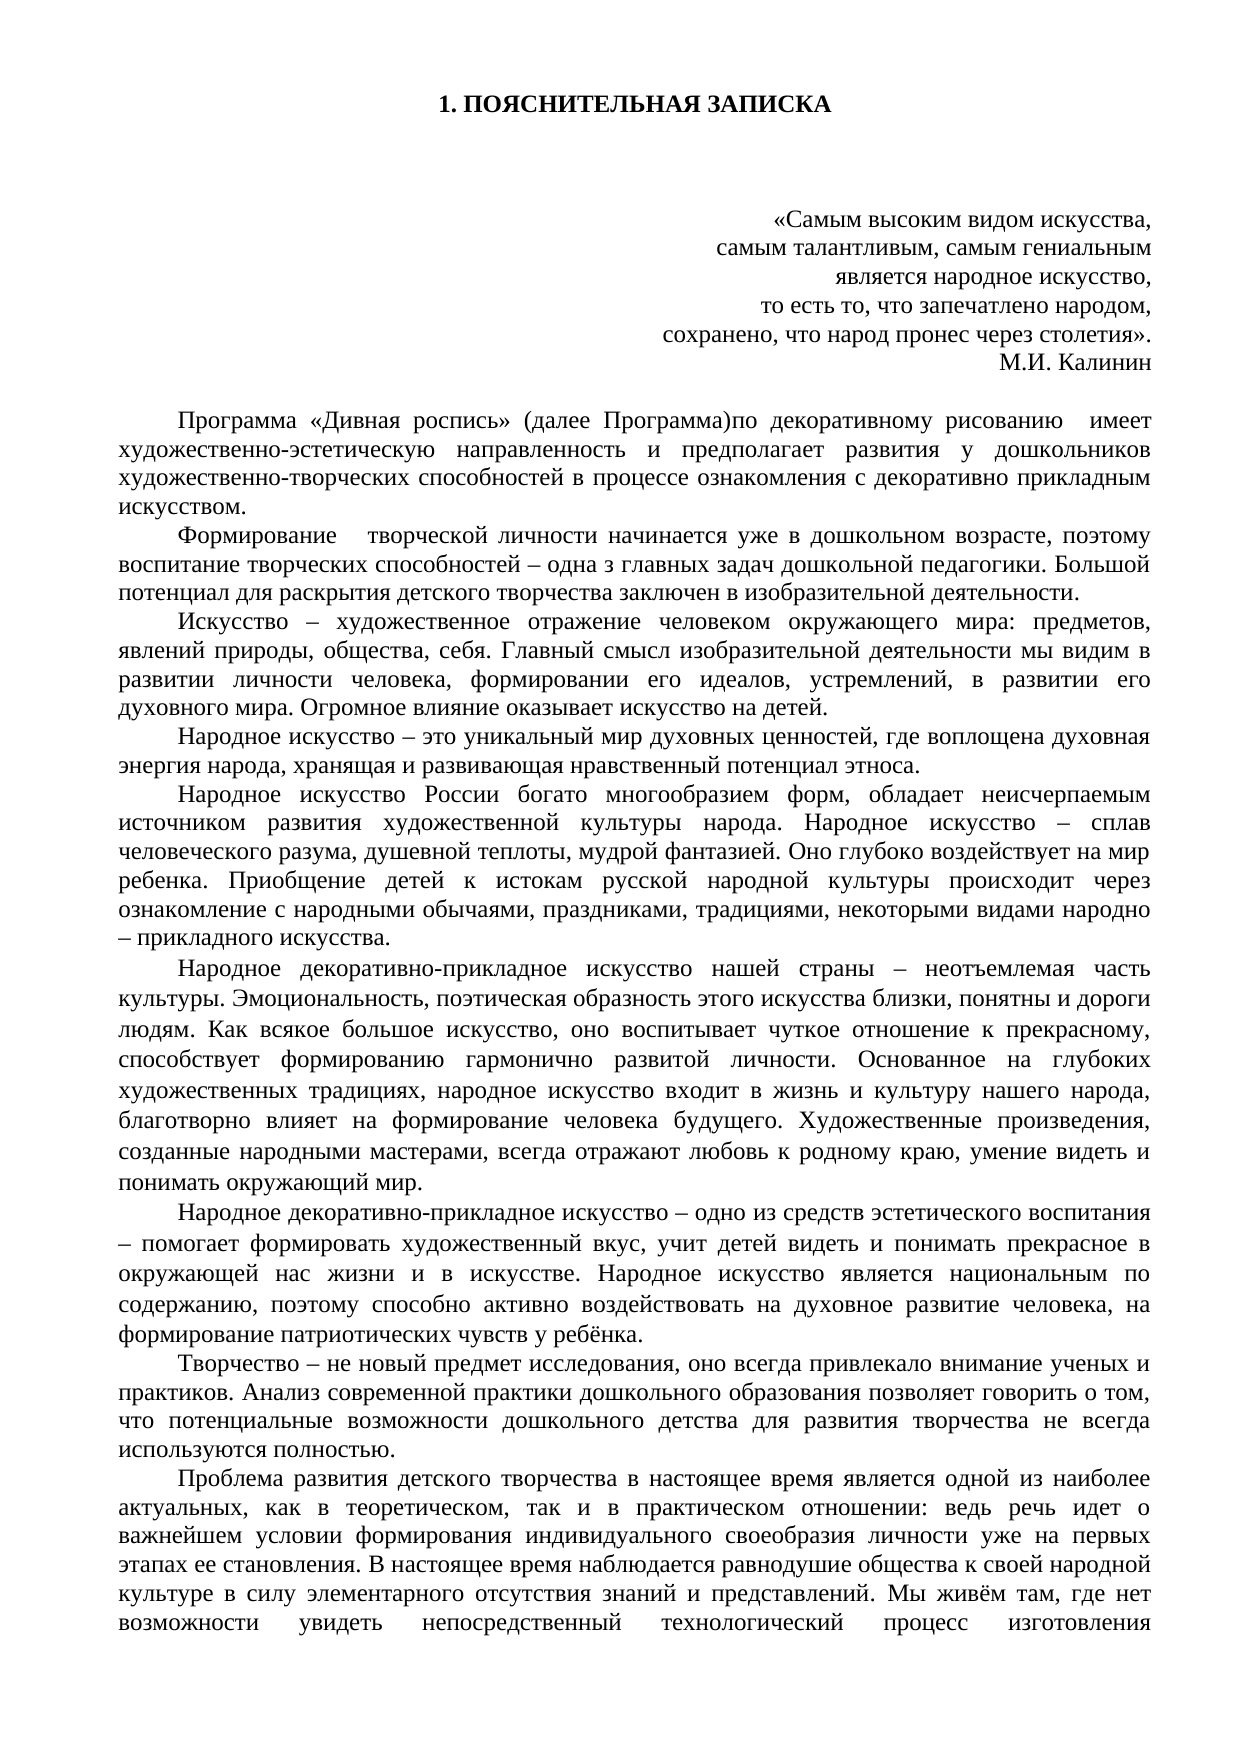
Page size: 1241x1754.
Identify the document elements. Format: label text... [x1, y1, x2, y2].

text Формирование творческой личности начинается уже в дошкольном возрасте, поэтому воспитание творческих способностей – одна з главных задач дошкольной педагогики. Большой потенциал для раскрытия детского творчества заключен в изобразительной деятельности. [118, 520, 1152, 606]
text Народное декоративно-прикладное искусство – одно из средств эстетического воспитания – помогает формировать художественный вкус, учит детей видеть и понимать прекрасное в окружающей нас жизни и в искусстве. Народное искусство является национальным по содержанию, поэтому способно активно воздействовать на духовное развитие человека, на формирование патриотических чувств у ребёнка. [118, 1195, 1152, 1348]
text «Самым высоким видом искусства, [118, 204, 1152, 232]
text Народное искусство – это уникальный мир духовных ценностей, где воплощена духовная энергия народа, хранящая и развивающая нравственный потенциал этноса. [118, 721, 1152, 779]
text 1. ПОЯСНИТЕЛЬНАЯ ЗАПИСКА [118, 89, 1152, 117]
text Искусство – художественное отражение человеком окружающего мира: предметов, явлений природы, общества, себя. Главный смысл изобразительной деятельности мы видим в развитии личности человека, формировании его идеалов, устремлений, в развитии его духовного мира. Огромное влияние оказывает искусство на детей. [118, 606, 1152, 721]
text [118, 1463, 1152, 1635]
text Программа «Дивная роспись» (далее Программа)по декоративному рисованию имеет художественно-эстетическую направленность и предполагает развития у дошкольников художественно-творческих способностей в процессе ознакомления с декоративно прикладным искусством. [118, 405, 1152, 520]
text Народное искусство России богато многообразием форм, обладает неисчерпаемым источником развития художественной культуры народа. Народное искусство – сплав человеческого разума, душевной теплоты, мудрой фантазией. Оно глубоко воздействует на мир ребенка. Приобщение детей к истокам русской народной культуры происходит через ознакомление с народными обычаями, праздниками, традициями, некоторыми видами народно – прикладного искусства. [118, 779, 1152, 951]
text сохранено, что народ пронес через столетия». [118, 319, 1152, 347]
text Творчество – не новый предмет исследования, оно всегда привлекало внимание ученых и практиков. Анализ современной практики дошкольного образования позволяет говорить о том, что потенциальные возможности дошкольного детства для развития творчества не всегда используются полностью. [118, 1348, 1152, 1463]
text является народное искусство, [118, 261, 1152, 290]
text то есть то, что запечатлено народом, [118, 290, 1152, 319]
text самым талантливым, самым гениальным [118, 232, 1152, 261]
text Народное декоративно-прикладное искусство нашей страны – неотъемлемая часть культуры. Эмоциональность, поэтическая образность этого искусства близки, понятны и дороги людям. Как всякое большое искусство, оно воспитывает чуткое отношение к прекрасному, способствует формированию гармонично развитой личности. Основанное на глубоких художественных традициях, народное искусство входит в жизнь и культуру нашего народа, благотворно влияет на формирование человека будущего. Художественные произведения, созданные народными мастерами, всегда отражают любовь к родному краю, умение видеть и понимать окружающий мир. [118, 951, 1152, 1195]
text М.И. Калинин [118, 347, 1152, 376]
